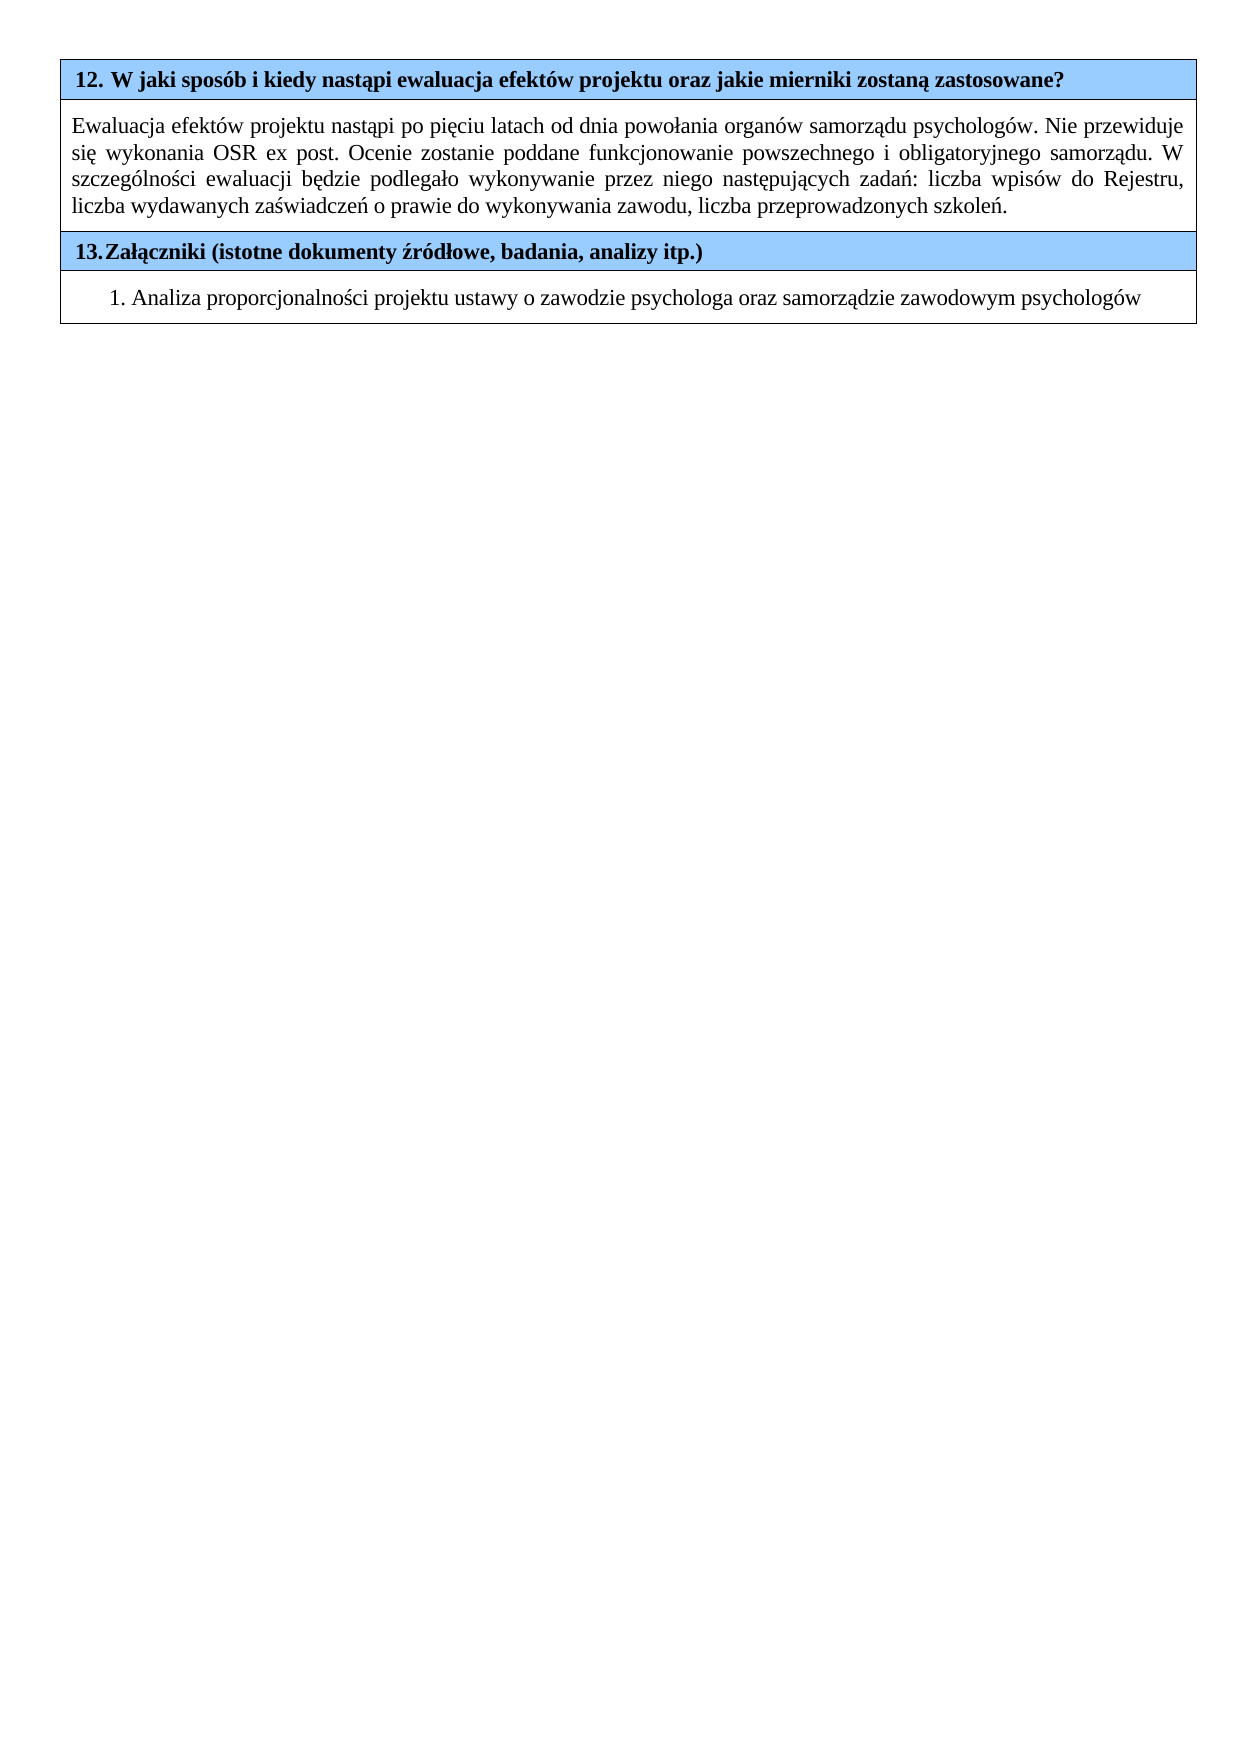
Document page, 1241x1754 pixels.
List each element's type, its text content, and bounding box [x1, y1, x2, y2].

table_cell Ewaluacja efektów projektu nastąpi po pięciu latach od dnia powołania organów samorządu psychologów. Nie przewiduje się wykonania OSR ex post. Ocenie zostanie poddane funkcjonowanie powszechnego i obligatoryjnego samorządu. W szczególności ewaluacji będzie podlegało wykonywanie przez niego następujących zadań: liczba wpisów do Rejestru, liczba wydawanych zaświadczeń o prawie do wykonywania zawodu, liczba przeprowadzonych szkoleń. [61, 100, 1196, 231]
table_cell 1. Analiza proporcjonalności projektu ustawy o zawodzie psychologa oraz samorządzie zawodowym psychologów [61, 271, 1196, 323]
table_cell W jaki sposób i kiedy nastąpi ewaluacja efektów projektu oraz jakie mierniki zostaną zastosowane? [61, 60, 1196, 99]
table_cell Załączniki (istotne dokumenty źródłowe, badania, analizy itp.) [61, 232, 1196, 270]
